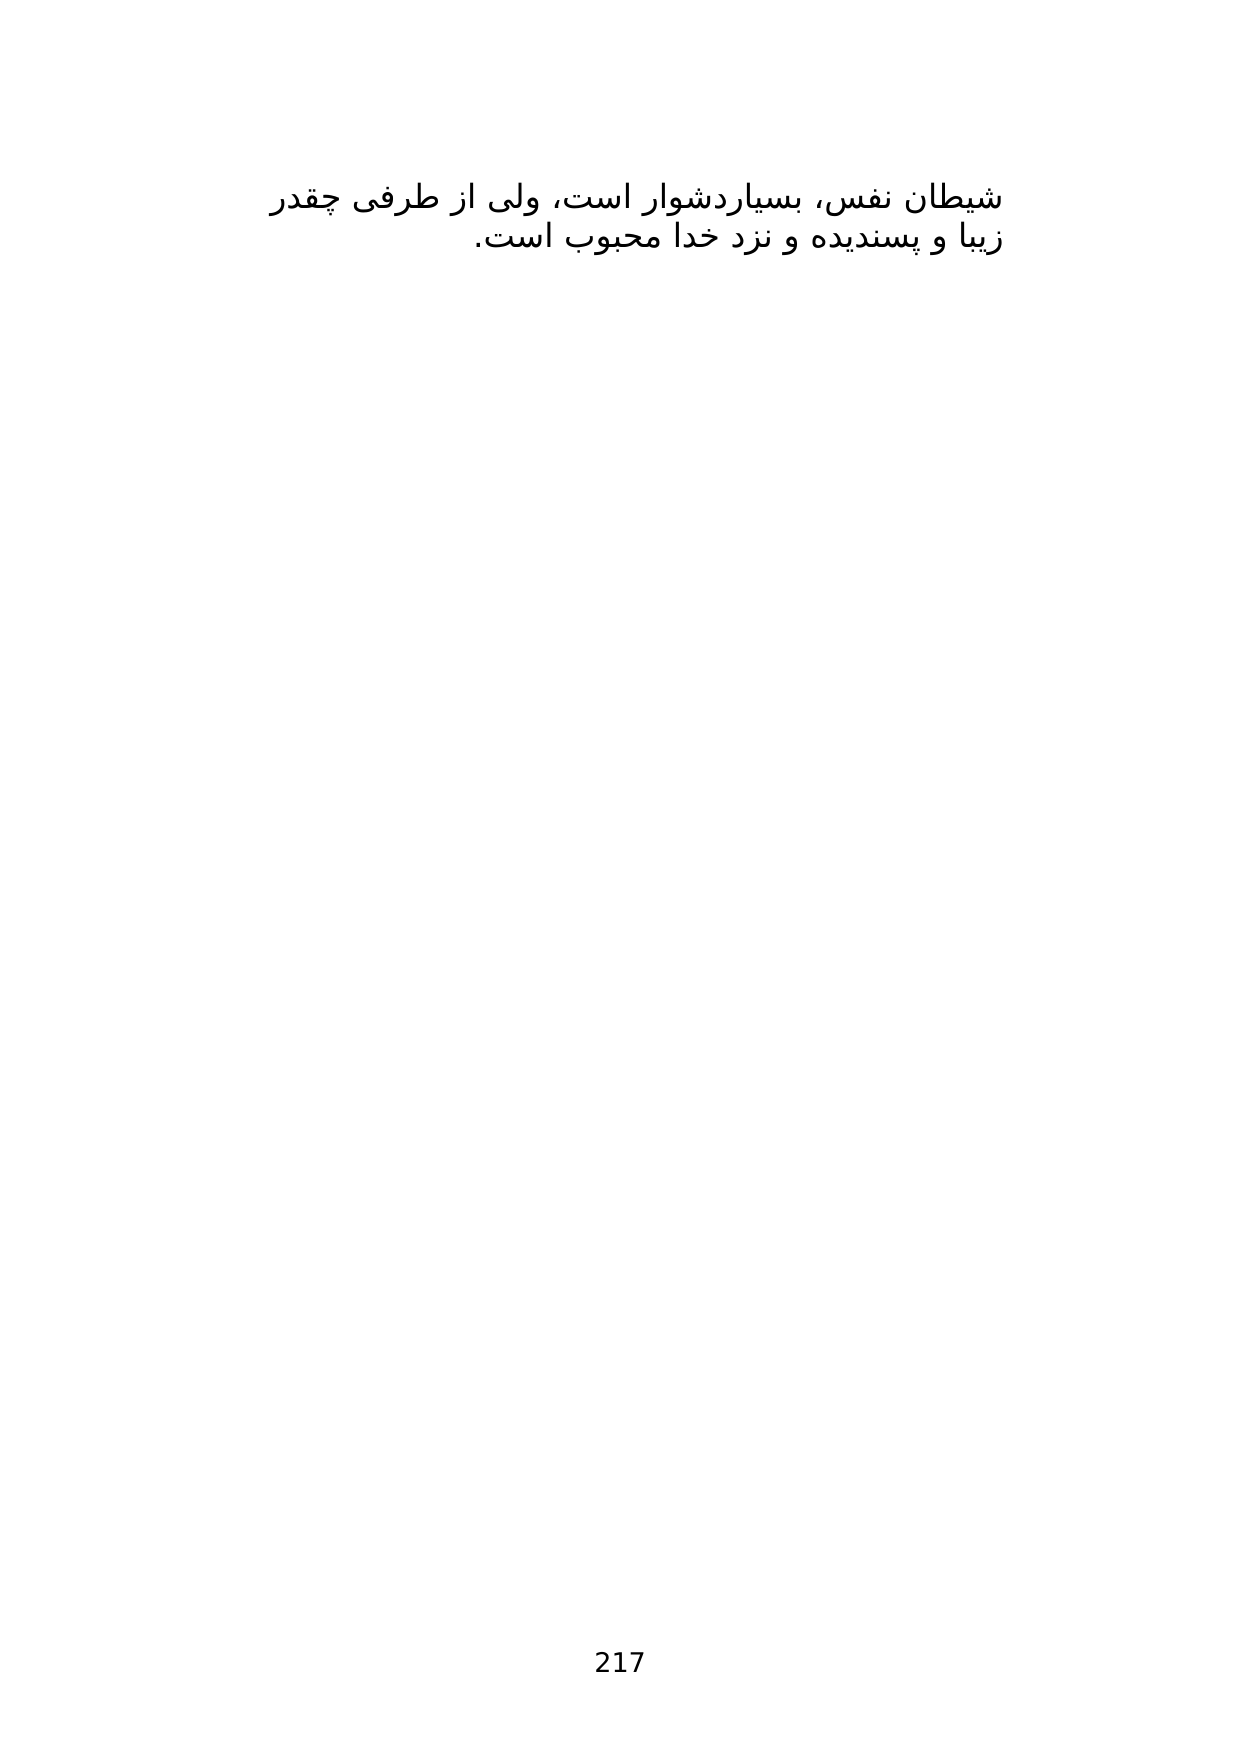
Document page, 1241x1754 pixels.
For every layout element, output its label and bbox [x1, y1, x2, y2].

text [236, 177, 1004, 255]
